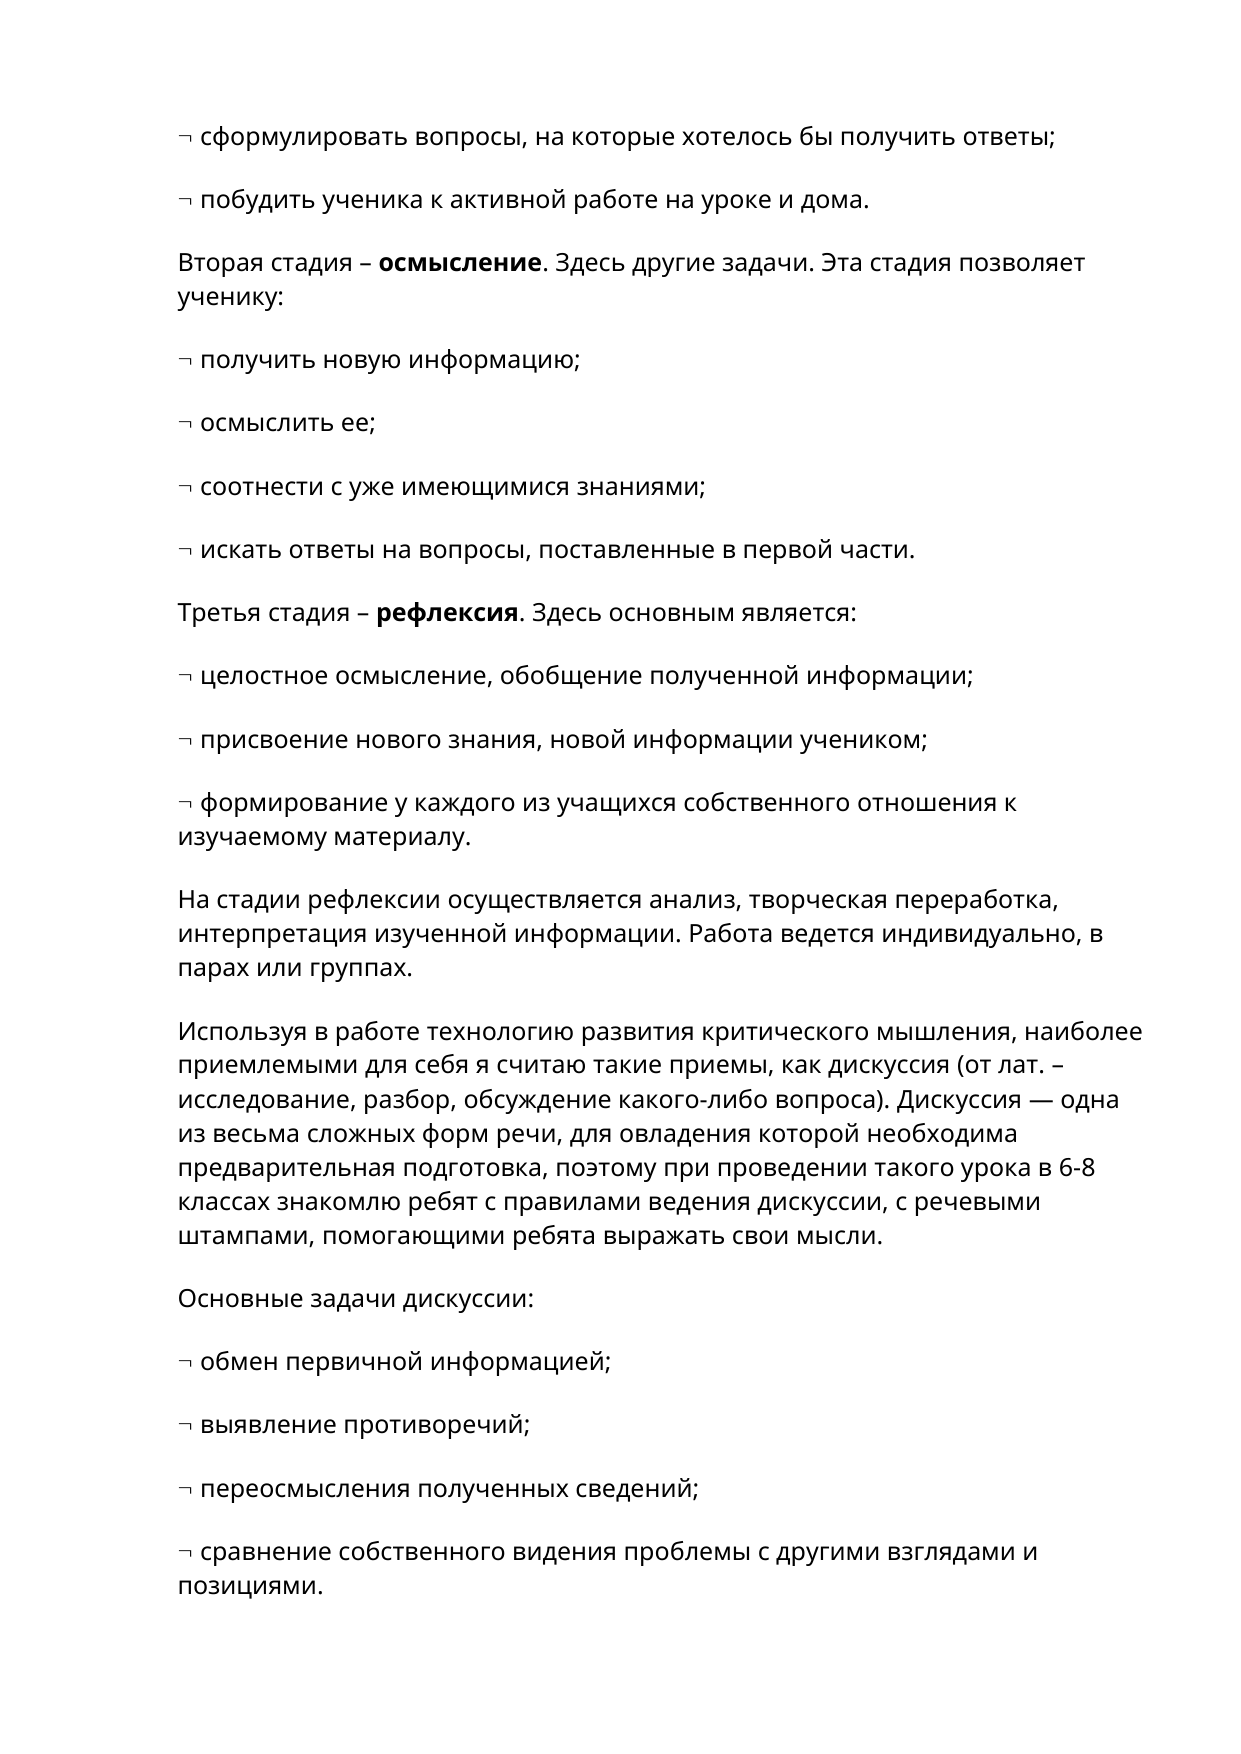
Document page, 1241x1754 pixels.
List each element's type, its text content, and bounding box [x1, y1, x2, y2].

text переосмысления полученных сведений; [177, 1470, 1152, 1504]
text искать ответы на вопросы, поставленные в первой части. [177, 532, 1152, 566]
text формирование у каждого из учащихся собственного отношения к изучаемому материалу. [177, 784, 1152, 853]
text сформулировать вопросы, на которые хотелось бы получить ответы; [177, 118, 1152, 152]
text получить новую информацию; [177, 342, 1152, 376]
text присвоение нового знания, новой информации учеником; [177, 721, 1152, 755]
text Вторая стадия – осмысление. Здесь другие задачи. Эта стадия позволяет ученику: [177, 244, 1152, 313]
text выявление противоречий; [177, 1407, 1152, 1441]
text целостное осмысление, обобщение полученной информации; [177, 658, 1152, 692]
text Основные задачи дискуссии: [177, 1281, 1152, 1315]
text На стадии рефлексии осуществляется анализ, творческая переработка, интерпретация изученной информации. Работа ведется индивидуально, в парах или группах. [177, 882, 1152, 984]
text сравнение собственного видения проблемы с другими взглядами и позициями. [177, 1534, 1152, 1602]
text соотнести с уже имеющимися знаниями; [177, 468, 1152, 502]
text осмыслить ее; [177, 405, 1152, 439]
text обмен первичной информацией; [177, 1344, 1152, 1378]
text Используя в работе технологию развития критического мышления, наиболее приемлемыми для себя я считаю такие приемы, как дискуссия (от лат. – исследование, разбор, обсуждение какого-либо вопроса). Дискуссия — одна из весьма сложных форм речи, для овладения которой необходима предварительная подготовка, поэтому при проведении такого урока в 6-8 классах знакомлю ребят с правилами ведения дискуссии, с речевыми штампами, помогающими ребята выражать свои мысли. [177, 1013, 1152, 1252]
text Третья стадия – рефлексия. Здесь основным является: [177, 595, 1152, 629]
text побудить ученика к активной работе на уроке и дома. [177, 181, 1152, 215]
